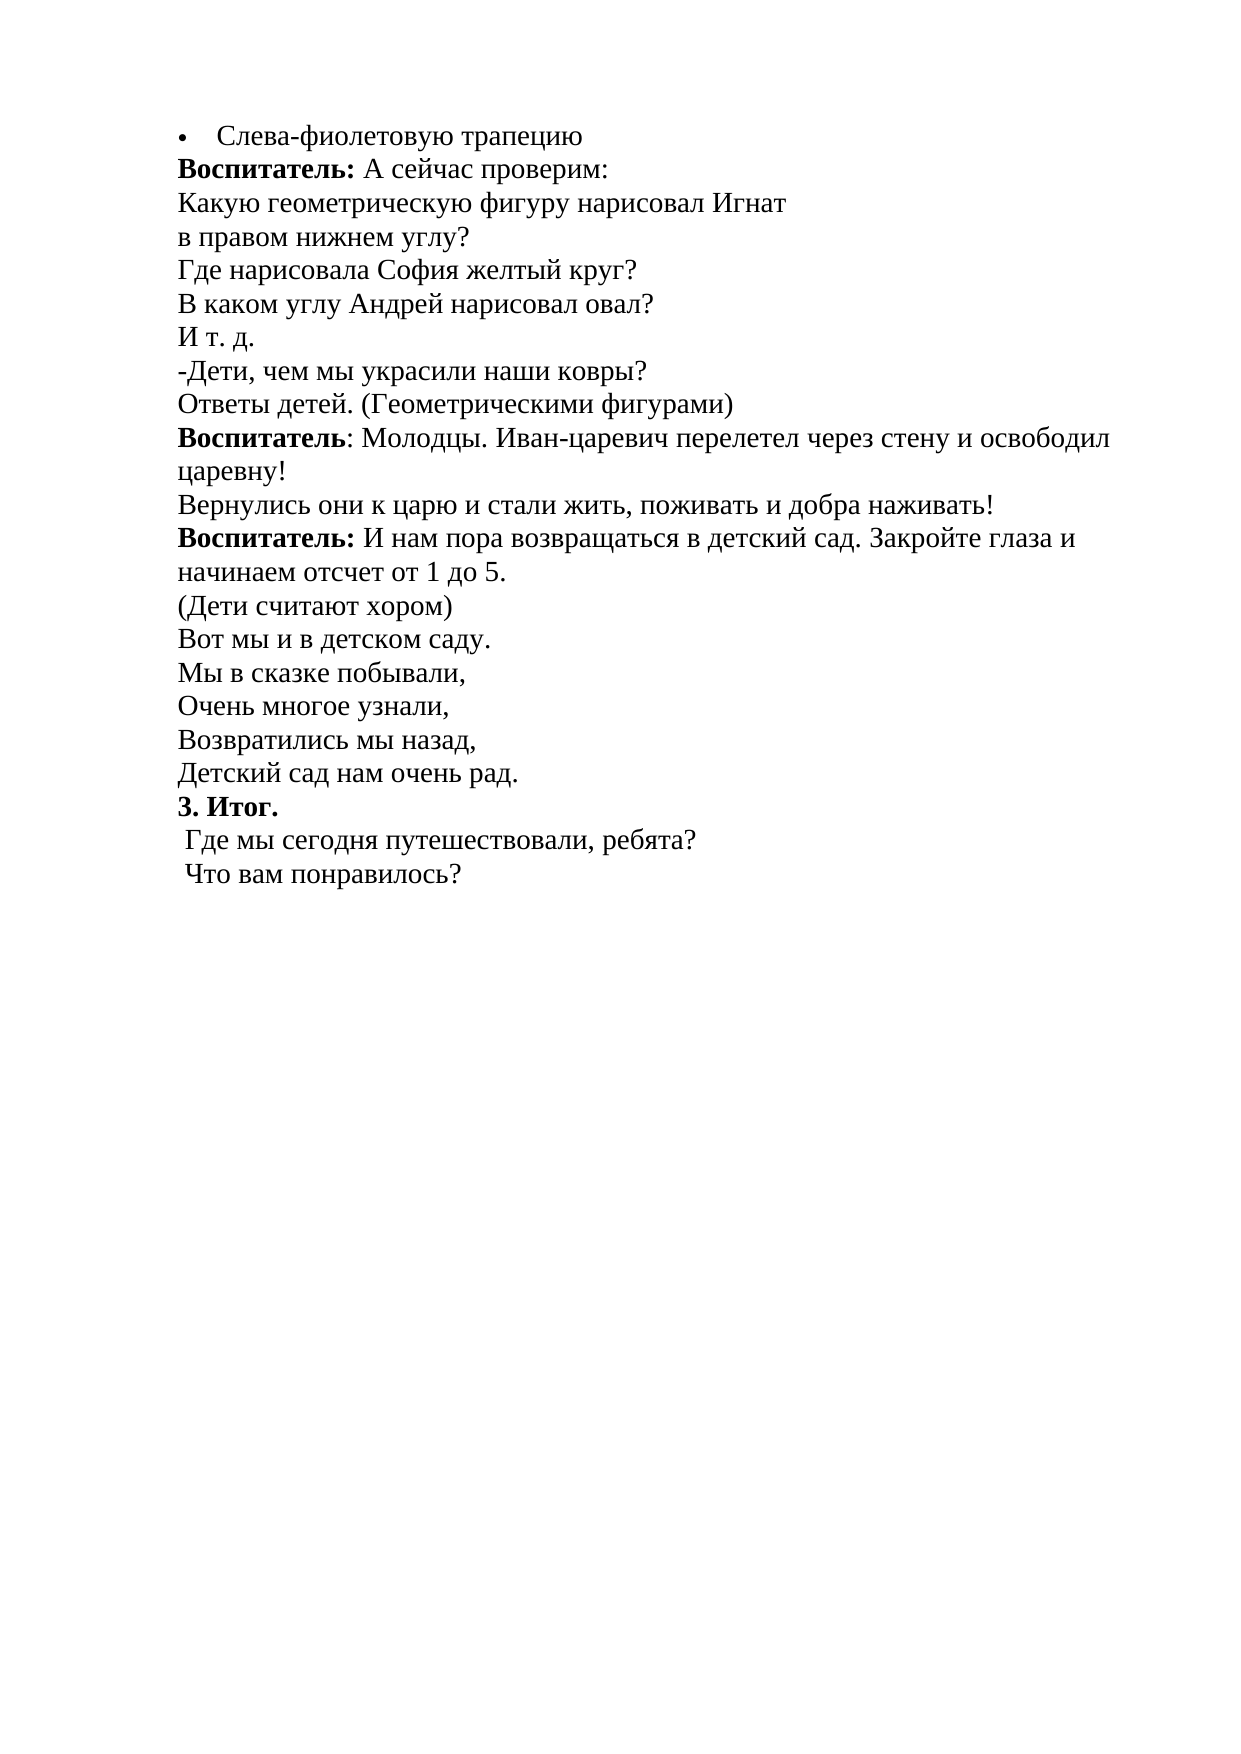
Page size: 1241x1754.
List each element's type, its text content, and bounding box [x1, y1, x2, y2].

text Воспитатель: А сейчас проверим: [177, 152, 1152, 185]
text Что вам понравилось? [177, 856, 1152, 889]
text в правом нижнем углу? [177, 219, 1152, 252]
text (Дети считают хором) [177, 588, 1152, 621]
text Какую геометрическую фигуру нарисовал Игнат [177, 185, 1152, 219]
text 3. Итог. [177, 789, 1152, 822]
text Вот мы и в детском саду. Мы в сказке побывали, Очень многое узнали, Возвратились мы назад, Детский сад нам очень рад. [177, 621, 1152, 789]
text -Дети, чем мы украсили наши ковры? [177, 353, 1152, 386]
text Вернулись они к царю и стали жить, поживать и добра наживать! [177, 487, 1152, 521]
text Где мы сегодня путешествовали, ребята? [177, 822, 1152, 856]
text Воспитатель: И нам пора возвращаться в детский сад. Закройте глаза и начинаем отсчет от 1 до 5. [177, 521, 1152, 588]
list Слева-фиолетовую трапецию [179, 118, 1152, 152]
text Где нарисовала София желтый круг? [177, 252, 1152, 286]
text В каком углу Андрей нарисовал овал? [177, 286, 1152, 319]
text Ответы детей. (Геометрическими фигурами) [177, 386, 1152, 420]
text И т. д. [177, 319, 1152, 353]
text Воспитатель: Молодцы. Иван-царевич перелетел через стену и освободил царевну! [177, 420, 1152, 487]
